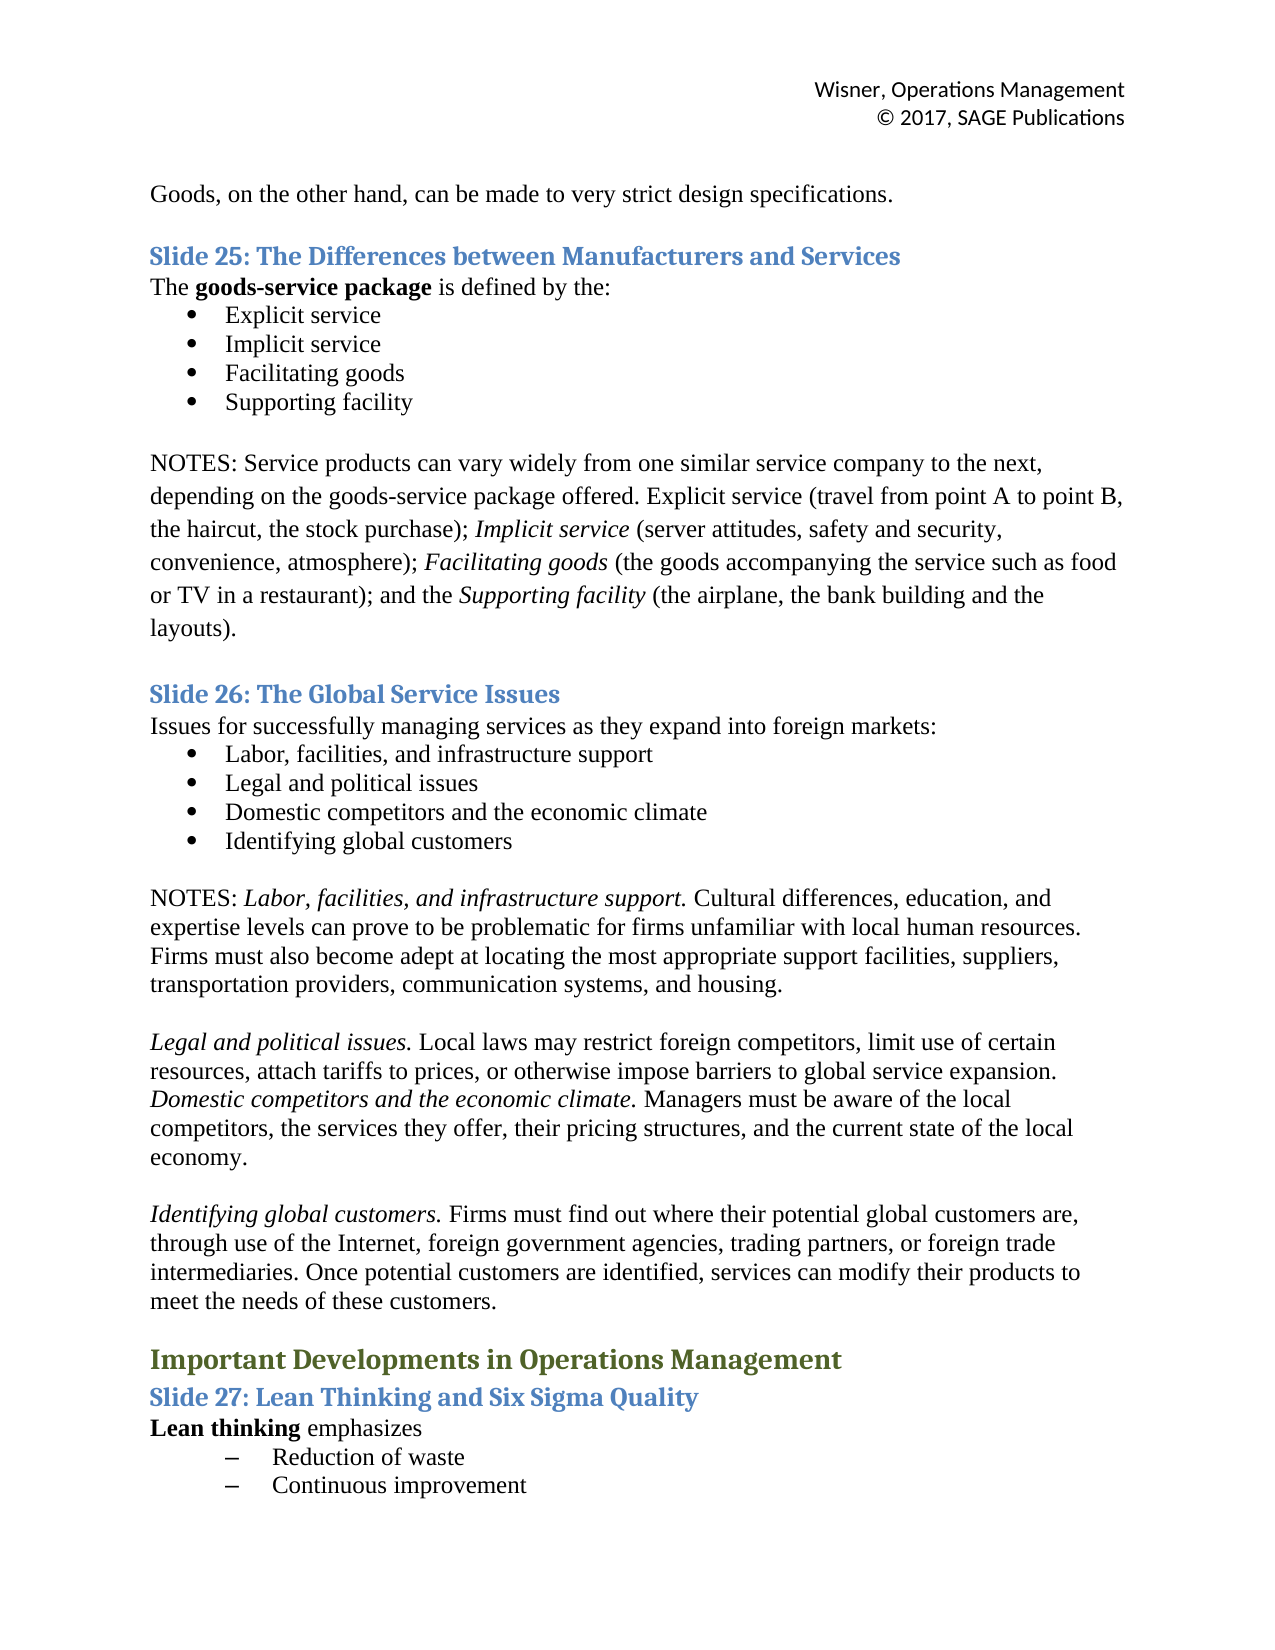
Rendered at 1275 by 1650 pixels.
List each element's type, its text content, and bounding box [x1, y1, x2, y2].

subtitle Legal and political issues [187, 768, 1125, 797]
subtitle Lean thinking emphasizes [150, 1413, 1125, 1442]
text NOTES: Labor, facilities, and infrastructure support. Cultural differences, education, and expertise levels can prove to be problematic for firms unfamiliar with local human resources. Firms must also become adept at locating the most appropriate support facilities, suppliers, transportation providers, communication systems, and housing. [150, 883, 1125, 998]
text Important Developments in Operations Management [150, 1343, 1125, 1377]
subtitle Slide 26: The Global Service Issues [150, 679, 1125, 711]
subtitle Reduction of waste [225, 1442, 1125, 1471]
subtitle Slide 25: The Differences between Manufacturers and Services [150, 241, 1125, 272]
text NOTES: Service products can vary widely from one similar service company to the next, depending on the goods-service package offered. Explicit service (travel from point A to point B, the haircut, the stock purchase); Implicit service (server attitudes, safety and security, convenience, atmosphere); Facilitating goods (the goods accompanying the service such as food or TV in a restaurant); and the Supporting facility (the airplane, the bank building and the layouts). [150, 448, 1125, 642]
subtitle Domestic competitors and the economic climate [187, 797, 1125, 826]
subtitle Issues for successfully managing services as they expand into foreign markets: [150, 711, 1125, 739]
subtitle Continuous improvement [225, 1471, 1125, 1499]
subtitle Implicit service [187, 329, 1125, 358]
subtitle Identifying global customers [187, 826, 1125, 854]
text Domestic competitors and the economic climate. Managers must be aware of the local competitors, the services they offer, their pricing structures, and the current state of the local economy. [150, 1084, 1125, 1171]
subtitle Supporting facility [187, 387, 1125, 415]
subtitle The goods-service package is defined by the: [150, 272, 1125, 300]
subtitle Slide 27: Lean Thinking and Six Sigma Quality [150, 1382, 1125, 1413]
text Goods, on the other hand, can be made to very strict design specifications. [150, 179, 1125, 207]
text Legal and political issues. Local laws may restrict foreign competitors, limit use of certain resources, attach tariffs to prices, or otherwise impose barriers to global service expansion. [150, 1027, 1125, 1084]
subtitle Facilitating goods [187, 358, 1125, 387]
text Identifying global customers. Firms must find out where their potential global customers are, through use of the Internet, foreign government agencies, trading partners, or foreign trade intermediaries. Once potential customers are identified, services can modify their products to meet the needs of these customers. [150, 1199, 1125, 1314]
subtitle Labor, facilities, and infrastructure support [187, 739, 1125, 768]
subtitle Explicit service [187, 300, 1125, 329]
